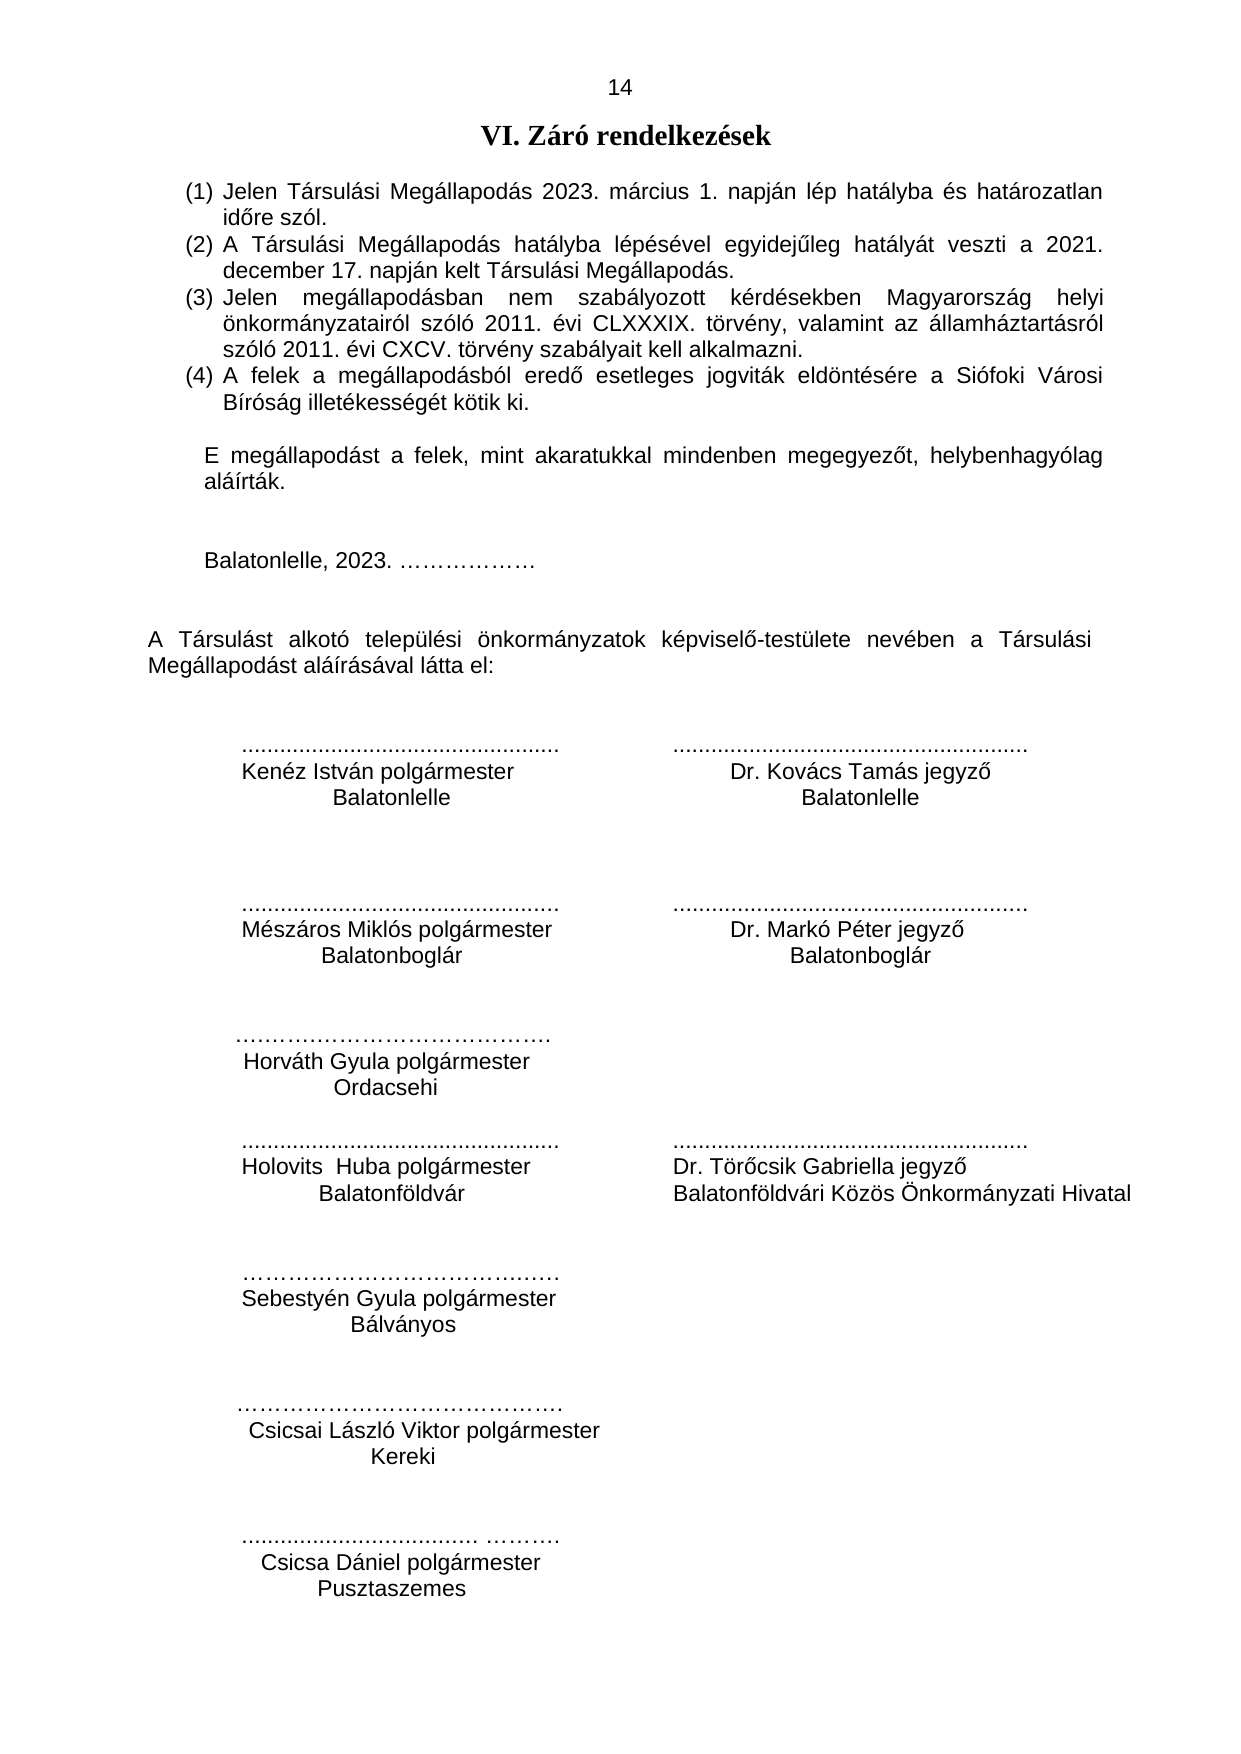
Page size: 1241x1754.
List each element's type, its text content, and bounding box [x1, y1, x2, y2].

text Balatonlelle Balatonlelle [204, 784, 1179, 811]
text Balatonboglár Balatonboglár [204, 942, 1179, 969]
text Ordacsehi [260, 1074, 1179, 1100]
text Holovits ubaHuba Huba polgármester Dr. Törőcsik Gabriella jegyző [204, 1153, 1179, 1179]
text E megállapodást a felek, mint akaratukkal mindenben megegyezőt, helybenhagyólag aláírták. [204, 442, 1104, 494]
text A Társulást alkotó települési önkormányzatok képviselő-testülete nevében a Társulási Megállapodást aláírásával látta el: [148, 626, 1092, 679]
list A Társulási Megállapodás hatályba lépésével egyidejűleg hatályát veszti a 2021. december 17. napján kelt Társulási Megállapodás. [185, 231, 1104, 283]
text Balatonlelle, 2023. ……………… [204, 547, 1179, 573]
text Pusztaszemes [204, 1575, 1179, 1601]
subtitle VI. Záró rendelkezések [148, 118, 1104, 152]
text Kenéz István polgármester Dr. Kovács Tamás jegyző [204, 758, 1179, 784]
text ……………………………… [204, 1258, 1179, 1285]
list Jelen megállapodásban nem szabályozott kérdésekben Magyarország helyi önkormányzatairól szóló 2011. évi CLXXXIX. törvény, valamint az államháztartásról szóló 2011. évi CXCV. törvény szabályait kell alkalmazni. [185, 283, 1104, 362]
text Sebestyén Gyula polgármester [204, 1285, 1179, 1311]
text Csicsa Dániel polgármester [204, 1548, 1179, 1575]
list Jelen Társulási Megállapodás 2023. március 1. napján lép hatályba és határozatlan időre szól. [185, 178, 1104, 231]
text Mészáros Miklós polgármester Dr. Markó Péter jegyző [204, 916, 1179, 942]
text Csicsai László Viktor polgármester [204, 1417, 1179, 1443]
text Balatonföldvár Balatonföldvári Közös Önkormányzati Hivatal [204, 1179, 1179, 1206]
text Horváth Gyula polgármester [148, 1048, 1179, 1074]
list A felek a megállapodásból eredő esetleges jogviták eldöntésére a Siófoki Városi Bíróság illetékességét kötik ki. [185, 362, 1104, 415]
text Bálványos [204, 1311, 1179, 1338]
text ………. [148, 1522, 1179, 1548]
text ….…….…………………………. [148, 1021, 1179, 1048]
text ……………………………………. [204, 1390, 1179, 1417]
text Kereki [148, 1443, 1179, 1469]
